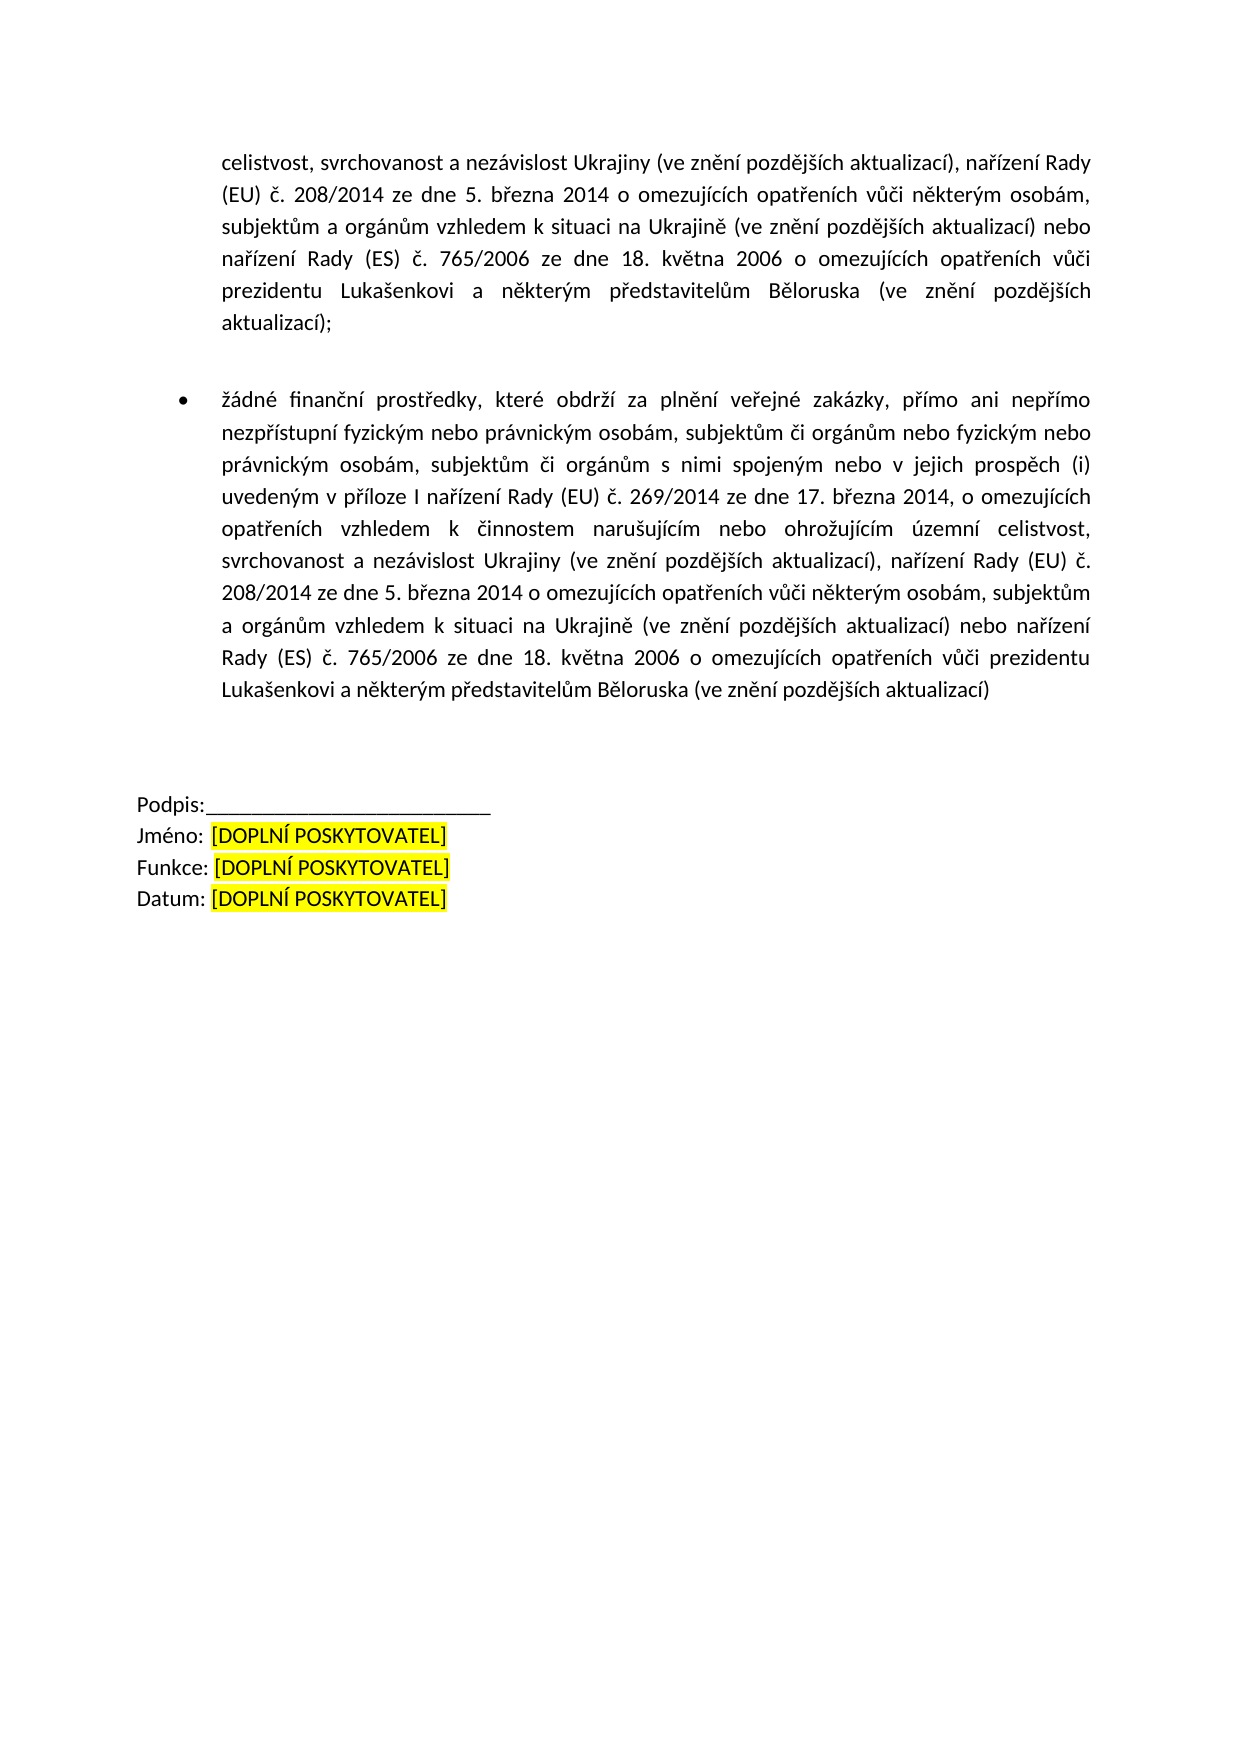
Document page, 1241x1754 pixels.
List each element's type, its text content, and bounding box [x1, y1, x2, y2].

table_cell Datum: [DOPLNÍ POSKYTOVATEL] [132, 884, 588, 915]
table_cell Jméno: [DOPLNÍ POSKYTOVATEL] [132, 822, 588, 853]
table_cell Funkce: [DOPLNÍ POSKYTOVATEL] [132, 853, 588, 884]
table_header Podpis: _________________________ [132, 790, 588, 822]
text • žádné finanční prostředky, které obdrží za plnění veřejné zakázky, přímo ani nepřímo nezpřístupní fyzickým nebo právnickým osobám, subjektům či orgánům nebo fyzickým nebo právnickým osobám, subjektům či orgánům s nimi spojeným nebo v jejich prospěch (i) uvedeným v příloze I nařízení Rady (EU) č. 269/2014 ze dne 17. března 2014, o omezujících opatřeních vzhledem k činnostem narušujícím nebo ohrožujícím územní celistvost, svrchovanost a nezávislost Ukrajiny (ve znění pozdějších aktualizací), nařízení Rady (EU) č. 208/2014 ze dne 5. března 2014 o omezujících opatřeních vůči některým osobám, subjektům a orgánům vzhledem k situaci na Ukrajině (ve znění pozdějších aktualizací) nebo nařízení Rady (ES) č. 765/2006 ze dne 18. května 2006 o omezujících opatřeních vůči prezidentu Lukašenkovi a některým představitelům Běloruska (ve znění pozdějších aktualizací) [177, 385, 1093, 703]
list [177, 148, 1093, 337]
